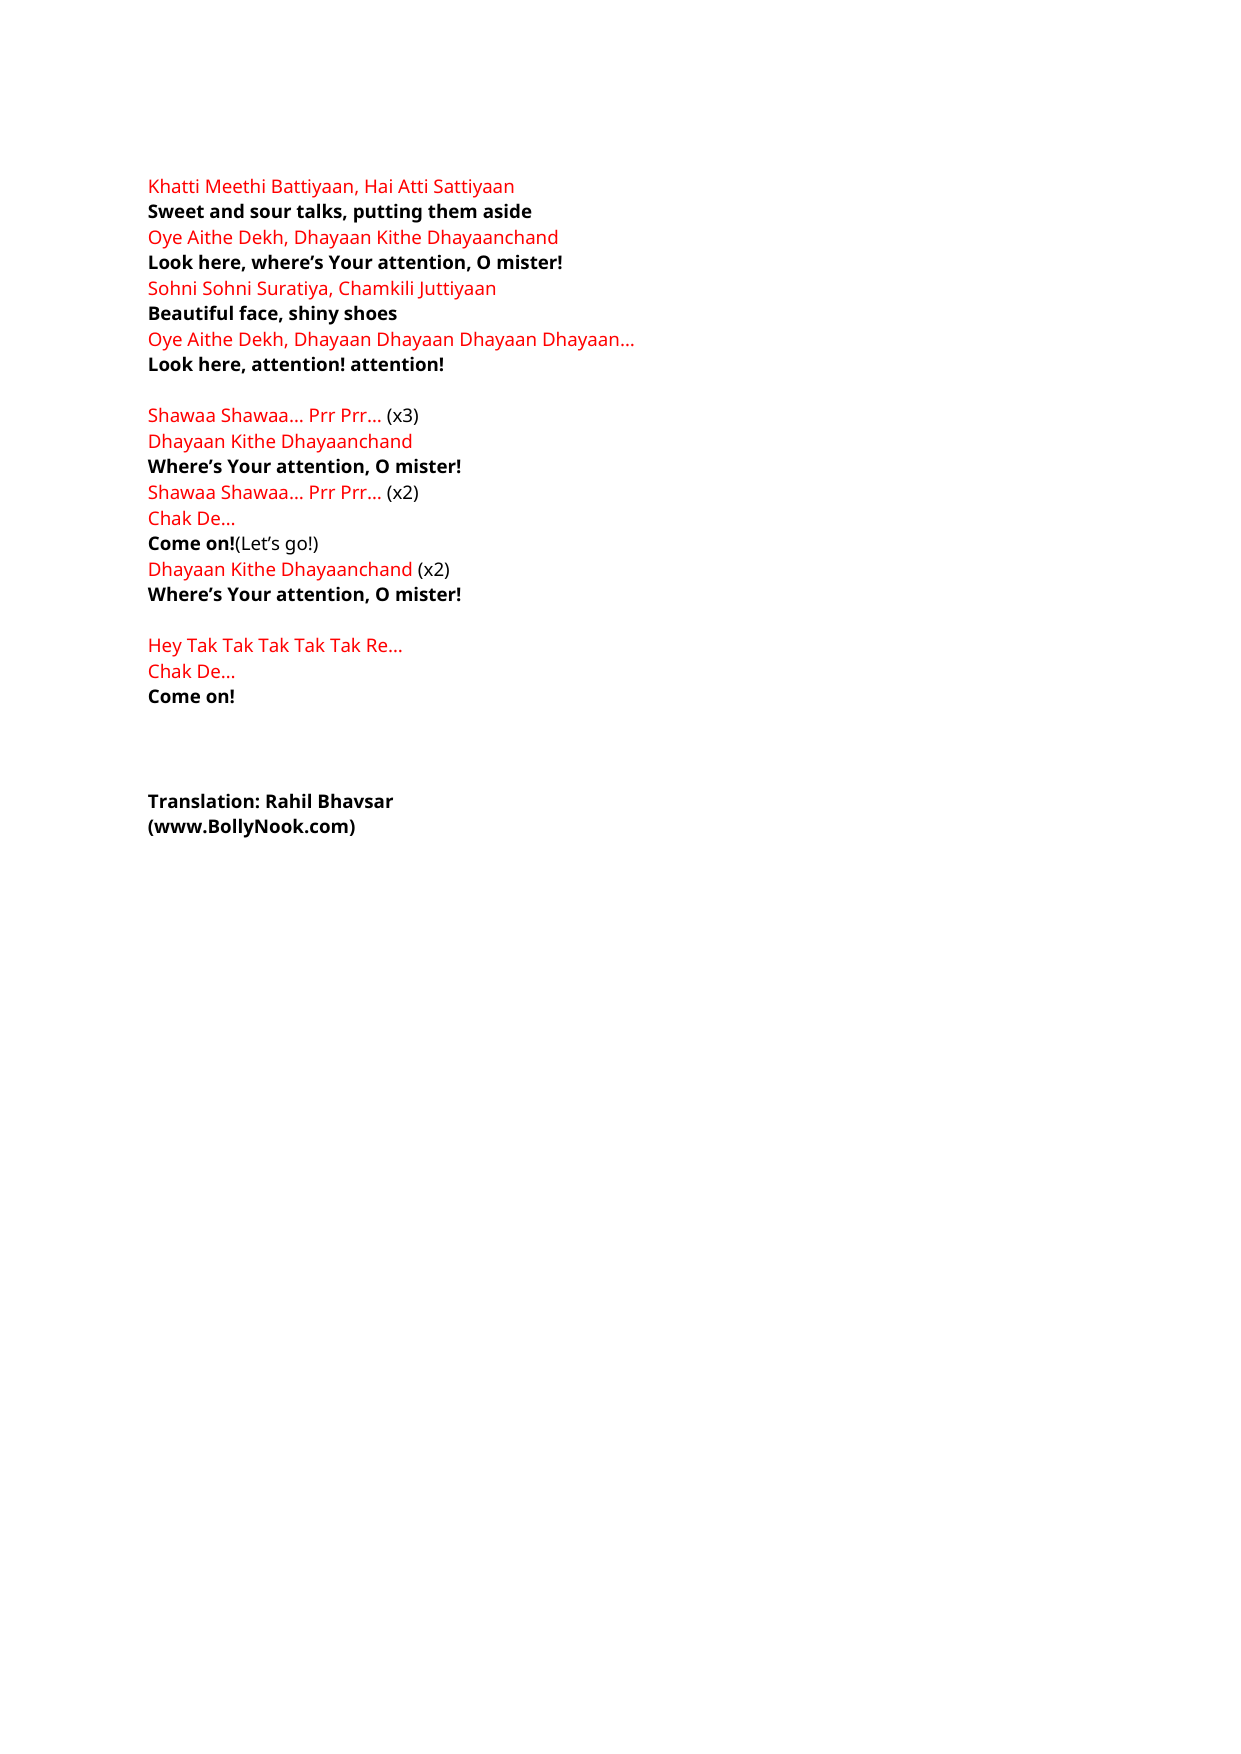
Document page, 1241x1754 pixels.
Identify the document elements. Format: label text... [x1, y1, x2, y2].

text Translation: Rahil Bhavsar [148, 788, 1093, 814]
text (www.BollyNook.com) [148, 814, 1093, 839]
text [148, 148, 1093, 763]
